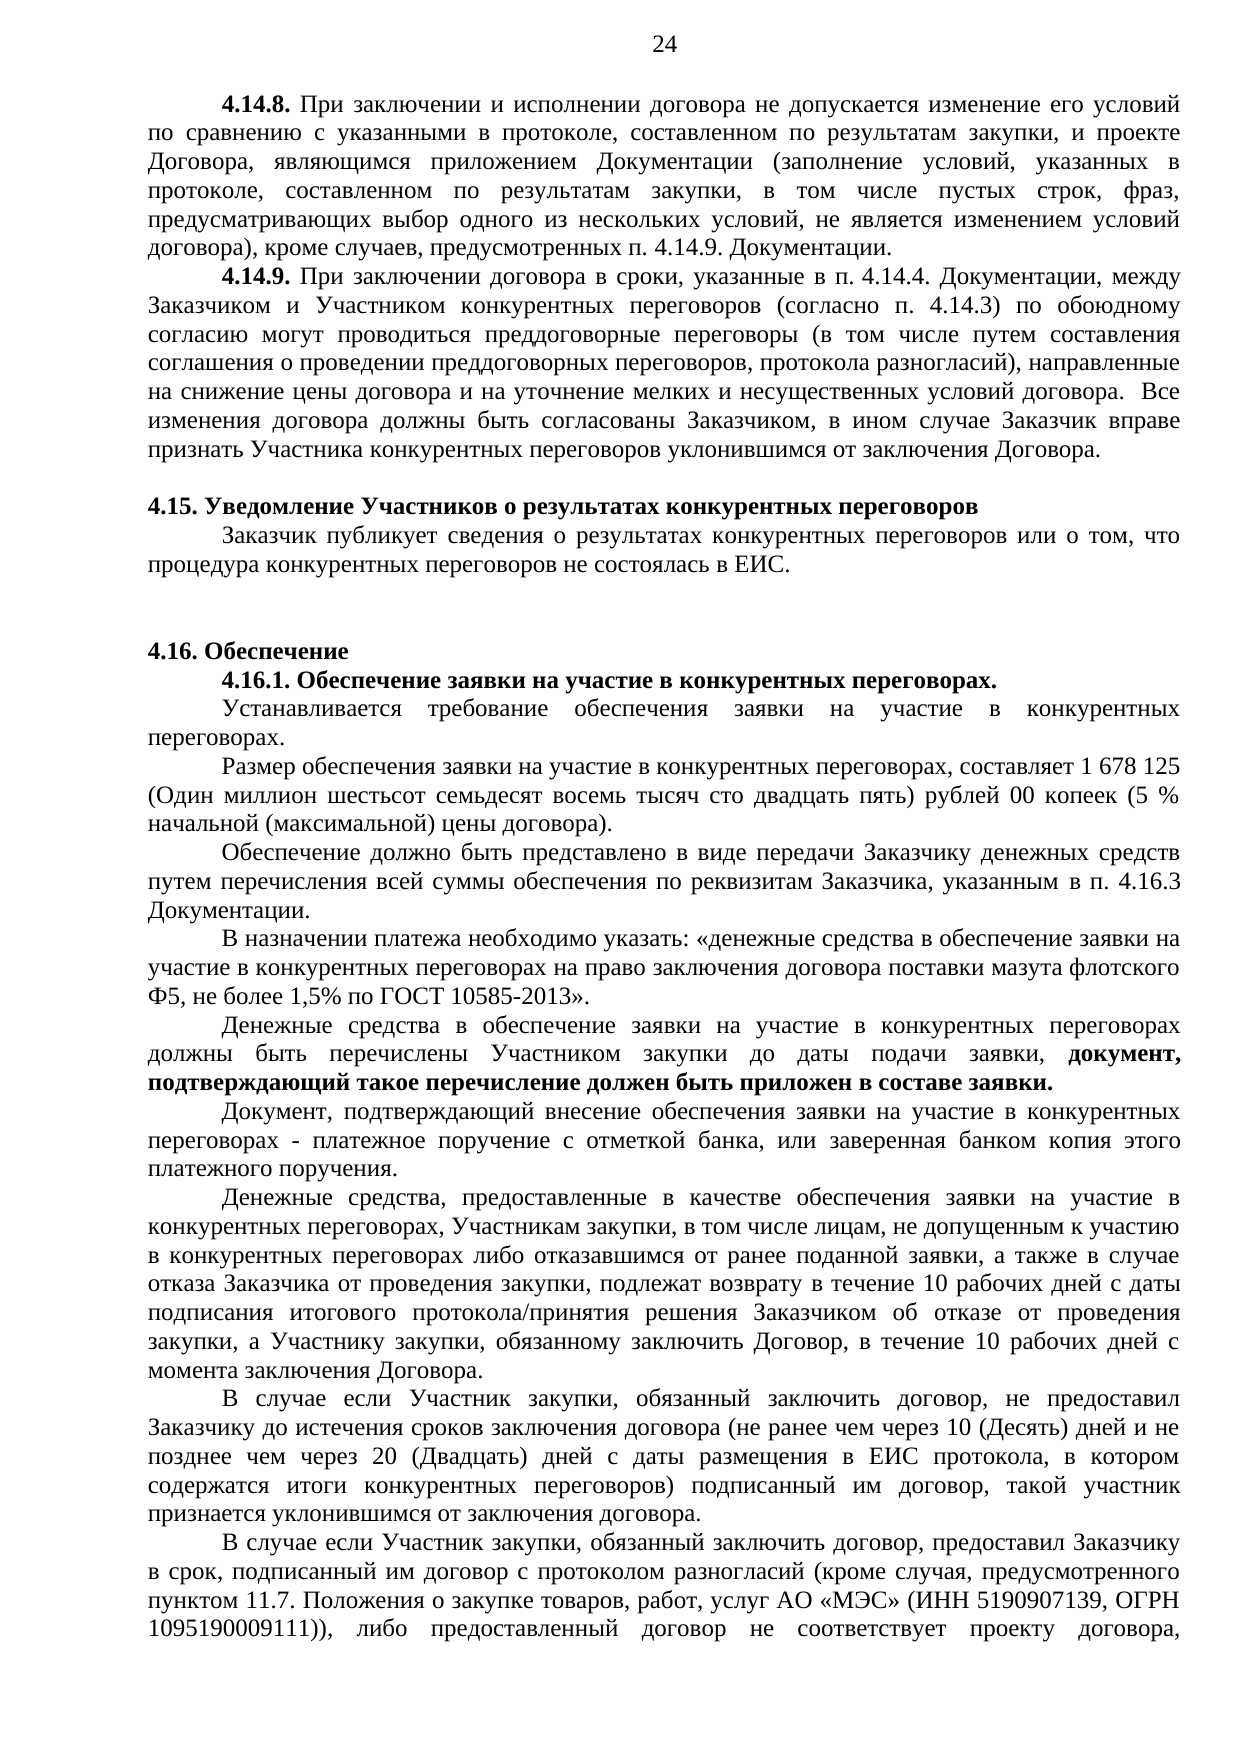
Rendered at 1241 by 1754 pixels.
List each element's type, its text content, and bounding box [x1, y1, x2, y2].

text Денежные средства в обеспечение заявки на участие в конкурентных переговорах должны быть перечислены Участником закупки до даты подачи заявки, документ, подтверждающий такое перечисление должен быть приложен в составе заявки. [148, 1010, 1181, 1096]
text Обеспечение должно быть представлено в виде передачи Заказчику денежных средств путем перечисления всей суммы обеспечения по реквизитам Заказчика, указанным в п. 4.16.3 Документации. [148, 837, 1181, 923]
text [148, 1527, 1181, 1642]
text 4.14.9. При заключении договора в сроки, указанные в п. 4.14.4. Документации, между Заказчиком и Участником конкурентных переговоров (согласно п. 4.14.3) по обоюдному согласию могут проводиться преддоговорные переговоры (в том числе путем составления соглашения о проведении преддоговорных переговоров, протокола разногласий), направленные на снижение цены договора и на уточнение мелких и несущественных условий договора. Все изменения договора должны быть согласованы Заказчиком, в ином случае Заказчик вправе признать Участника конкурентных переговоров уклонившимся от заключения Договора. [148, 261, 1181, 462]
text Документ, подтверждающий внесение обеспечения заявки на участие в конкурентных переговорах - платежное поручение с отметкой банка, или заверенная банком копия этого платежного поручения. [148, 1096, 1181, 1182]
text 4.14.8. При заключении и исполнении договора не допускается изменение его условий по сравнению с указанными в протоколе, составленном по результатам закупки, и проекте Договора, являющимся приложением Документации (заполнение условий, указанных в протоколе, составленном по результатам закупки, в том числе пустых строк, фраз, предусматривающих выбор одного из нескольких условий, не является изменением условий договора), кроме случаев, предусмотренных п. 4.14.9. Документации. [148, 89, 1181, 261]
text Заказчик публикует сведения о результатах конкурентных переговоров или о том, что процедура конкурентных переговоров не состоялась в ЕИС. [148, 520, 1181, 577]
text В назначении платежа необходимо указать: «денежные средства в обеспечение заявки на участие в конкурентных переговорах на право заключения договора поставки мазута флотского Ф5, не более 1,5% по ГОСТ 10585-2013». [148, 923, 1181, 1010]
text 4.15. Уведомление Участников о результатах конкурентных переговоров [148, 491, 1181, 520]
text 4.16.1. Обеспечение заявки на участие в конкурентных переговорах. [148, 665, 1181, 693]
text Денежные средства, предоставленные в качестве обеспечения заявки на участие в конкурентных переговорах, Участникам закупки, в том числе лицам, не допущенным к участию в конкурентных переговорах либо отказавшимся от ранее поданной заявки, а также в случае отказа Заказчика от проведения закупки, подлежат возврату в течение 10 рабочих дней с даты подписания итогового протокола/принятия решения Заказчиком об отказе от проведения закупки, а Участнику закупки, обязанному заключить Договор, в течение 10 рабочих дней с момента заключения Договора. [148, 1182, 1181, 1383]
text В случае если Участник закупки, обязанный заключить договор, не предоставил Заказчику до истечения сроков заключения договора (не ранее чем через 10 (Десять) дней и не позднее чем через 20 (Двадцать) дней с даты размещения в ЕИС протокола, в котором содержатся итоги конкурентных переговоров) подписанный им договор, такой участник признается уклонившимся от заключения договора. [148, 1383, 1181, 1527]
text Размер обеспечения заявки на участие в конкурентных переговорах, составляет 1 678 125 (Один миллион шестьсот семьдесят восемь тысяч сто двадцать пять) рублей 00 копеек (5 % начальной (максимальной) цены договора). [148, 751, 1181, 837]
text 4.16. Обеспечение [148, 636, 1181, 665]
text Устанавливается требование обеспечения заявки на участие в конкурентных переговорах. [148, 693, 1181, 751]
